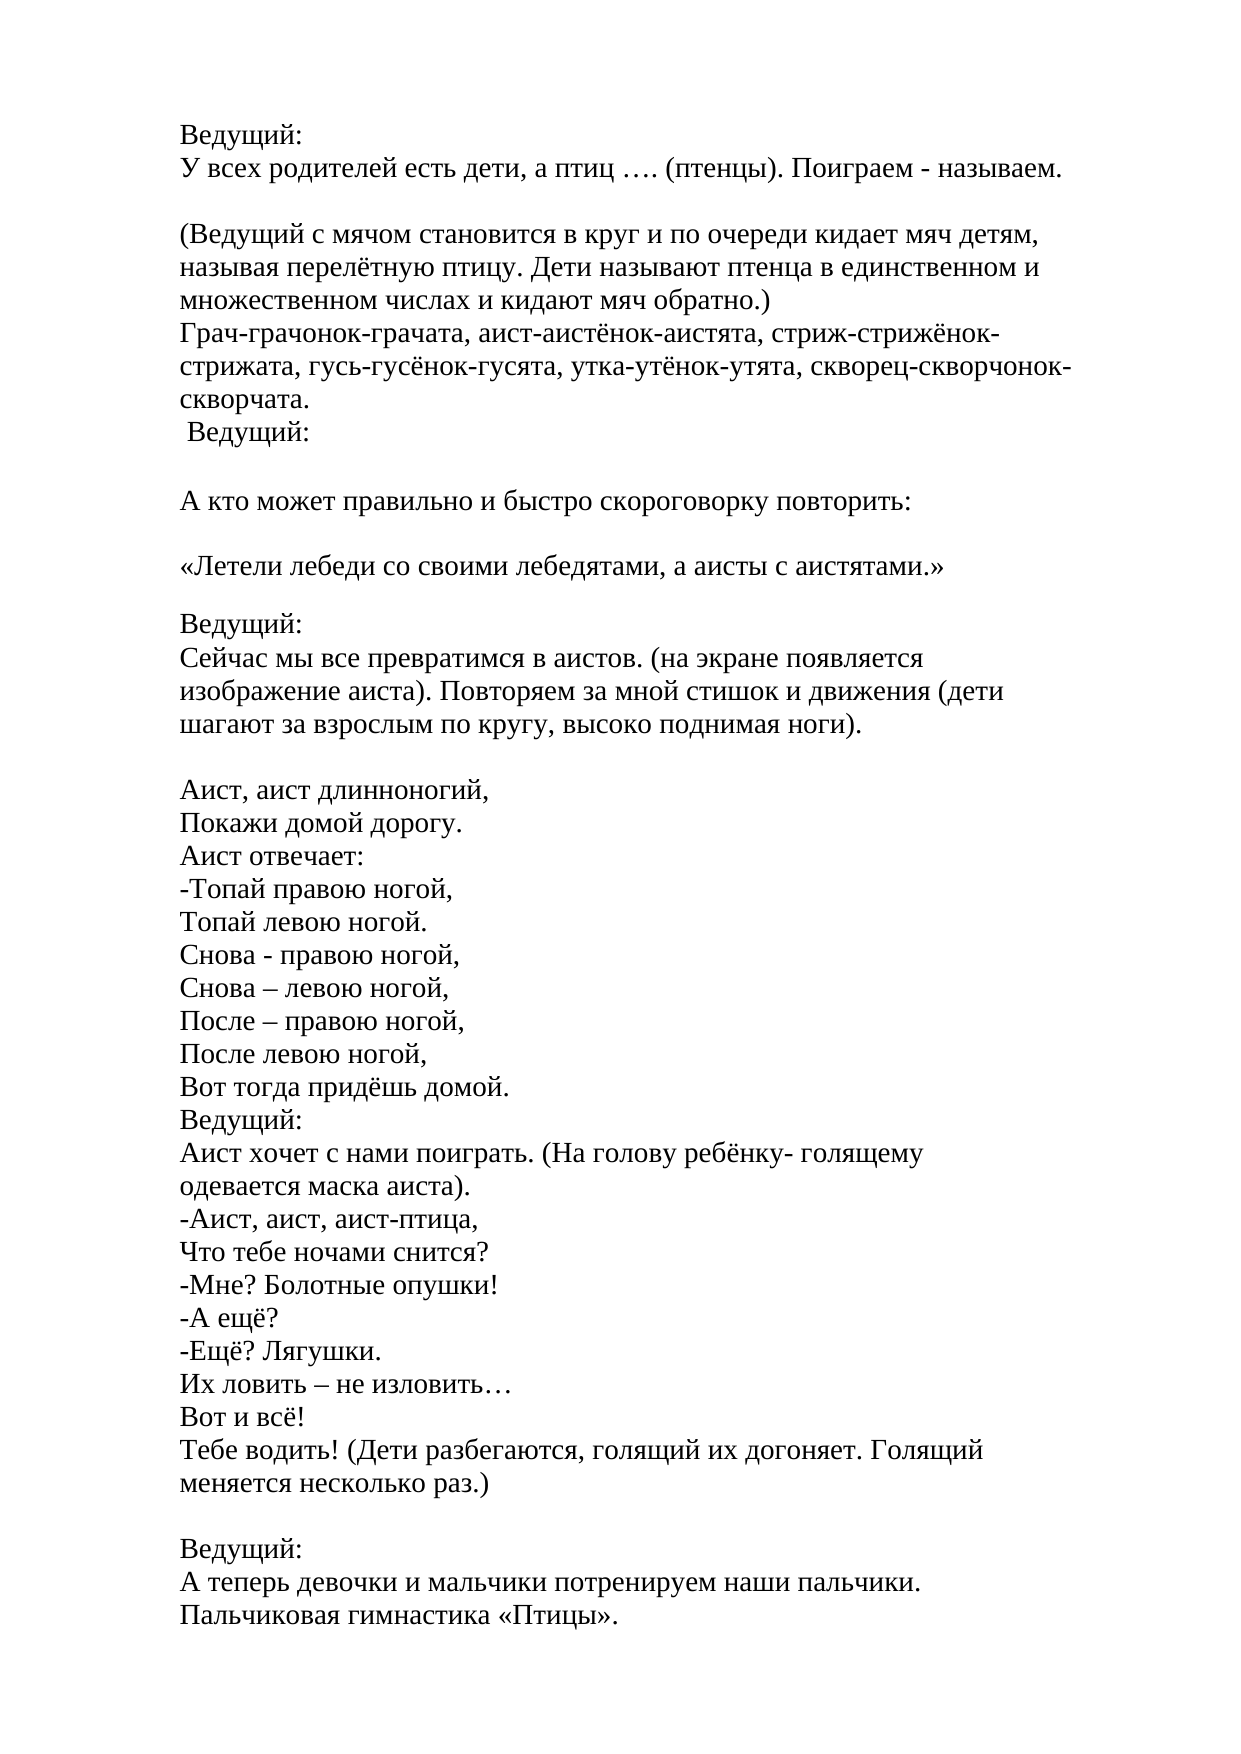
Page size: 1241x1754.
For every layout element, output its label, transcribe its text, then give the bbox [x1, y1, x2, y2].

text Снова - правою ногой, [179, 938, 1008, 971]
text -Ещё? Лягушки. [179, 1334, 1008, 1367]
text Грач-грачонок-грачата, аист-аистёнок-аистята, стриж-стрижёнок-стрижата, гусь-гусёнок-гусята, утка-утёнок-утята, скворец-скворчонок-скворчата. [179, 316, 1110, 415]
text Вот и всё! [179, 1400, 1008, 1433]
text -Аист, аист, аист-птица, [179, 1202, 1008, 1235]
text Аист хочет с нами поиграть. (На голову ребёнку- голящему одевается маска аиста). [179, 1136, 1008, 1202]
text Вот тогда придёшь домой. [179, 1070, 1008, 1103]
text Ведущий: [179, 1103, 1008, 1136]
text Пальчиковая гимнастика «Птицы». [179, 1598, 1152, 1631]
text После – правою ногой, [179, 1004, 1008, 1037]
text Покажи домой дорогу. [179, 806, 1008, 839]
text У всех родителей есть дети, а птиц …. (птенцы). Поиграем - называем. [179, 151, 1110, 184]
text Ведущий: [179, 415, 1152, 448]
text «Летели лебеди со своими лебедятами, а аисты с аистятами.» [179, 553, 1152, 581]
text Что тебе ночами снится? [179, 1235, 1008, 1268]
text Тебе водить! (Дети разбегаются, голящий их догоняет. Голящий меняется несколько раз.) [179, 1433, 1008, 1499]
text Топай левою ногой. [179, 905, 1008, 938]
text Аист, аист длинноногий, [179, 773, 1008, 806]
text Ведущий: [179, 1532, 1008, 1565]
text А теперь девочки и мальчики потренируем наши пальчики. [179, 1565, 1008, 1598]
text Аист отвечает: [179, 839, 1008, 872]
text -Топай правою ногой, [179, 872, 1008, 905]
text Ведущий: [179, 608, 1008, 641]
text -А ещё? [179, 1301, 1008, 1334]
text Их ловить – не изловить… [179, 1367, 1008, 1400]
text После левою ногой, [179, 1037, 1008, 1070]
text Сейчас мы все превратимся в аистов. (на экране появляется изображение аиста). Повторяем за мной стишок и движения (дети шагают за взрослым по кругу, высоко поднимая ноги). [179, 641, 1008, 740]
text (Ведущий с мячом становится в круг и по очереди кидает мяч детям, называя перелётную птицу. Дети называют птенца в единственном и множественном числах и кидают мяч обратно.) [179, 217, 1110, 316]
text А кто может правильно и быстро скороговорку повторить: [179, 484, 1152, 517]
text -Мне? Болотные опушки! [179, 1268, 1008, 1301]
text Ведущий: [179, 118, 1110, 151]
text Снова – левою ногой, [179, 971, 1008, 1004]
